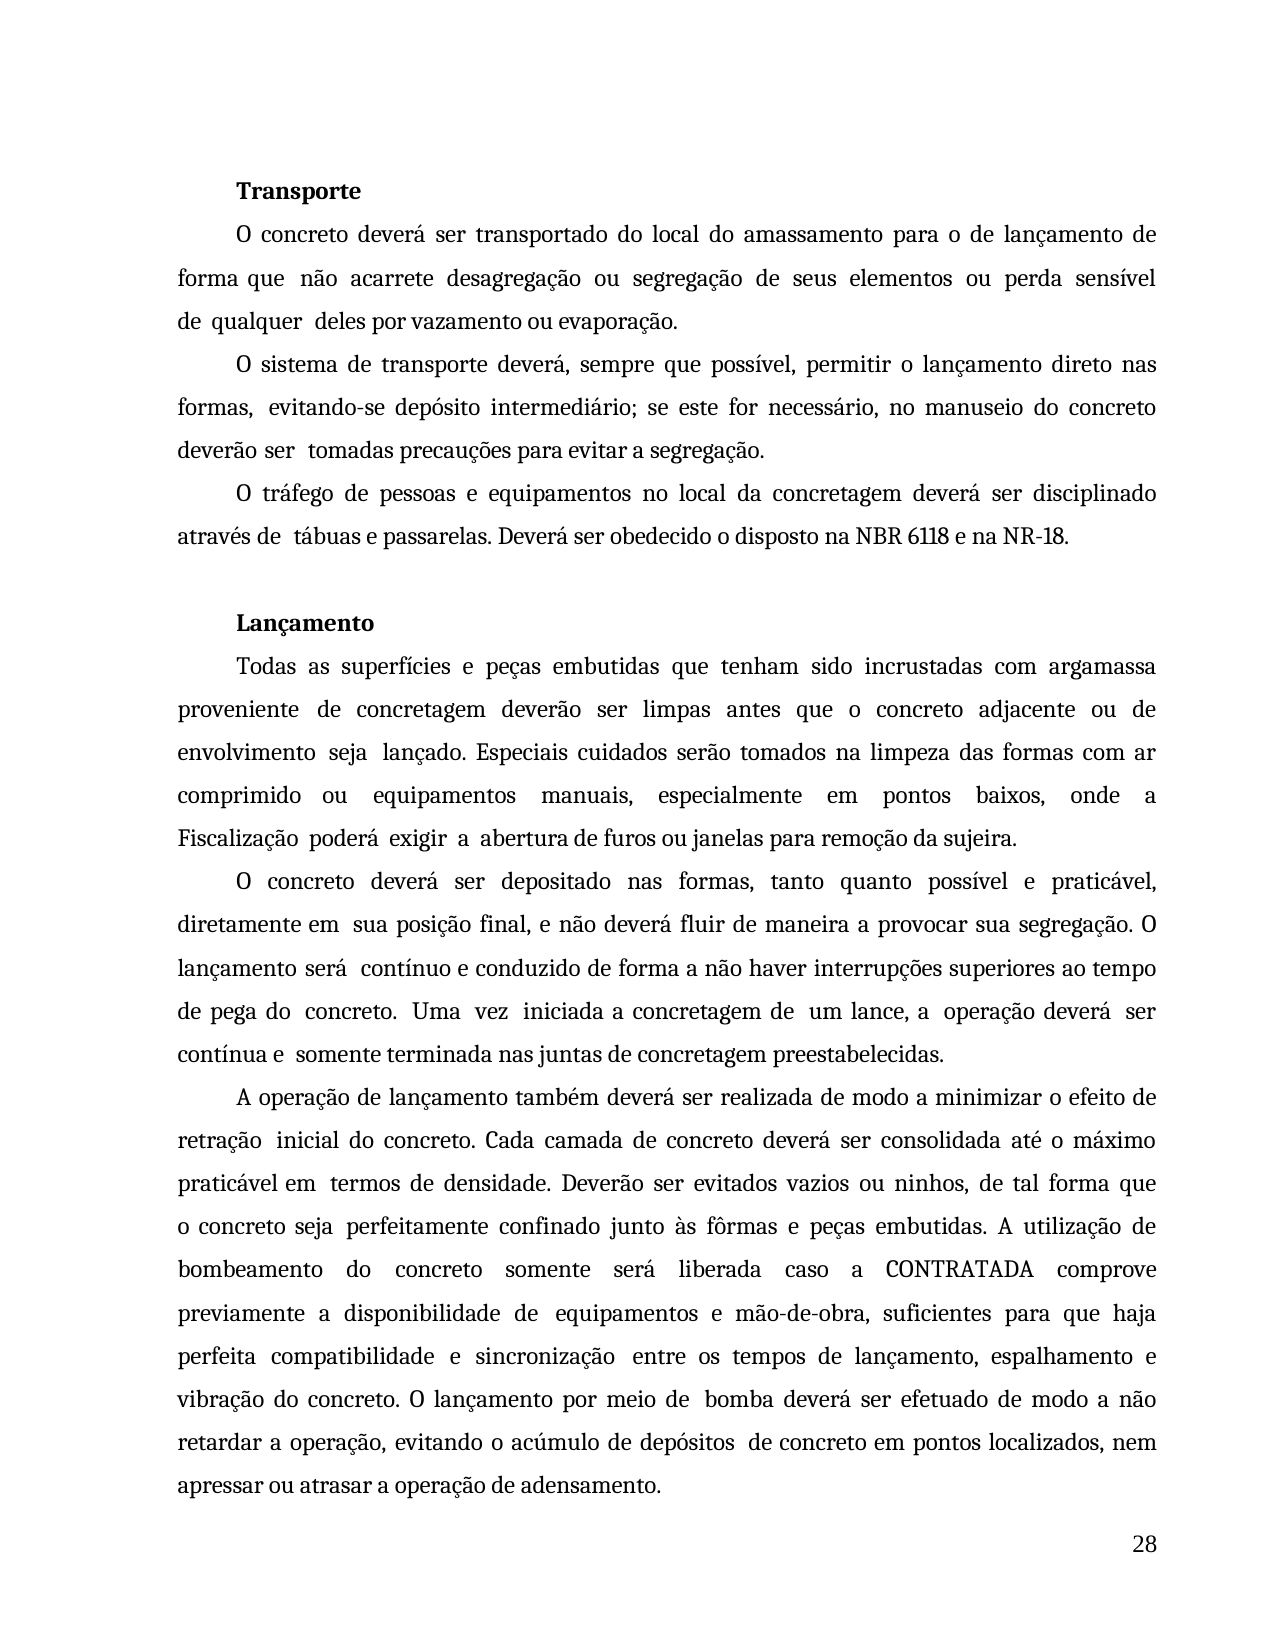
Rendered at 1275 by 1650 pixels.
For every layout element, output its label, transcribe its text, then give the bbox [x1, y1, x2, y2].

text Transporte [177, 177, 1157, 206]
text O sistema de transporte deverá, sempre que possível, permitir o lançamento direto nas formas, evitando-se depósito intermediário; se este for necessário, no manuseio do concreto deverão ser tomadas precauções para evitar a segregação. [177, 350, 1157, 465]
text Todas as superfícies e peças embutidas que tenham sido incrustadas com argamassa proveniente de concretagem deverão ser limpas antes que o concreto adjacente ou de envolvimento seja lançado. Especiais cuidados serão tomados na limpeza das formas com ar comprimido ou equipamentos manuais, especialmente em pontos baixos, onde a Fiscalização poderá exigir a abertura de furos ou janelas para remoção da sujeira. [177, 652, 1157, 853]
text Lançamento [177, 608, 1157, 637]
text O tráfego de pessoas e equipamentos no local da concretagem deverá ser disciplinado através de tábuas e passarelas. Deverá ser obedecido o disposto na NBR 6118 e na NR-18. [177, 479, 1157, 551]
text O concreto deverá ser depositado nas formas, tanto quanto possível e praticável, diretamente em sua posição final, e não deverá fluir de maneira a provocar sua segregação. O lançamento será contínuo e conduzido de forma a não haver interrupções superiores ao tempo de pega do concreto. Uma vez iniciada a concretagem de um lance, a operação deverá ser contínua e somente terminada nas juntas de concretagem preestabelecidas. [177, 867, 1157, 1068]
text A operação de lançamento também deverá ser realizada de modo a minimizar o efeito de retração inicial do concreto. Cada camada de concreto deverá ser consolidada até o máximo praticável em termos de densidade. Deverão ser evitados vazios ou ninhos, de tal forma que o concreto seja perfeitamente confinado junto às fôrmas e peças embutidas. A utilização de bombeamento do concreto somente será liberada caso a CONTRATADA comprove previamente a disponibilidade de equipamentos e mão-de-obra, suficientes para que haja perfeita compatibilidade e sincronização entre os tempos de lançamento, espalhamento e vibração do concreto. O lançamento por meio de bomba deverá ser efetuado de modo a não retardar a operação, evitando o acúmulo de depósitos de concreto em pontos localizados, nem apressar ou atrasar a operação de adensamento. [177, 1083, 1157, 1500]
text O concreto deverá ser transportado do local do amassamento para o de lançamento de forma que não acarrete desagregação ou segregação de seus elementos ou perda sensível de qualquer deles por vazamento ou evaporação. [177, 220, 1157, 335]
